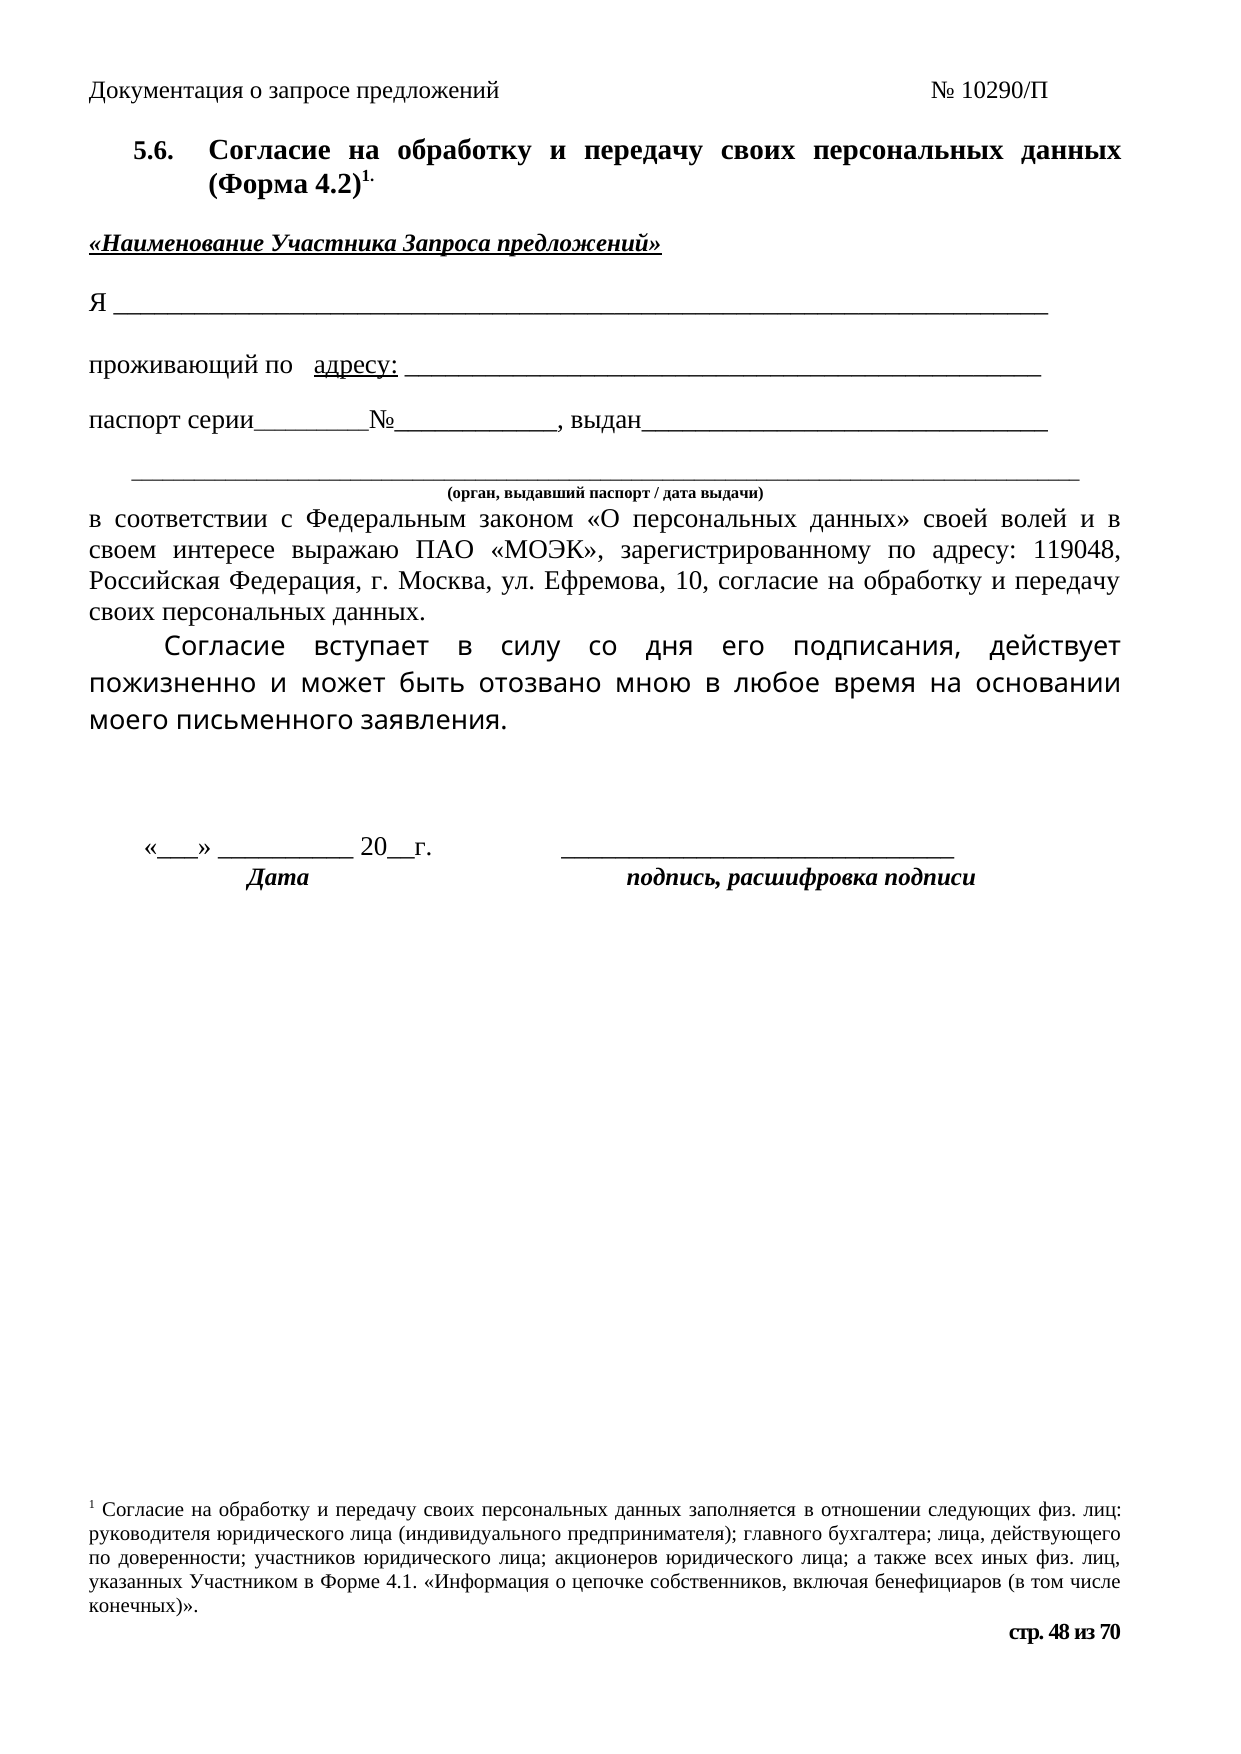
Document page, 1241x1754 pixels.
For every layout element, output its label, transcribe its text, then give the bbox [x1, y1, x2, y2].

text в соответствии с Федеральным законом «О персональных данных» своей волей и в своем интересе выражаю ПАО «МОЭК», зарегистрированному по адресу: 119048, Российская Федерация, г. Москва, ул. Ефремова, 10, согласие на обработку и передачу своих персональных данных. [89, 502, 1122, 626]
text Я _____________________________________________________________________ [89, 286, 1117, 317]
text ___________________________________________________________________________________________ [89, 458, 1122, 483]
text «___» __________ 20__г. _____________________________ [89, 830, 1122, 862]
text (орган, выдавший паспорт / дата выдачи) [89, 483, 1122, 502]
text Согласие на обработку и передачу своих персональных данных (Форма 4.2). [133, 132, 1122, 199]
text Дата подпись, расшифровка подписи [148, 862, 1122, 890]
text Согласие вступает в силу со дня его подписания, действует пожизненно и может быть отозвано мною в любое время на основании моего письменного заявления. [89, 626, 1122, 737]
text проживающий по адресу: _______________________________________________ [89, 348, 1122, 379]
text паспорт серии___________№____________, выдан______________________________ [89, 403, 1122, 434]
text «Наименование Участника Запроса предложений» [89, 228, 1122, 257]
